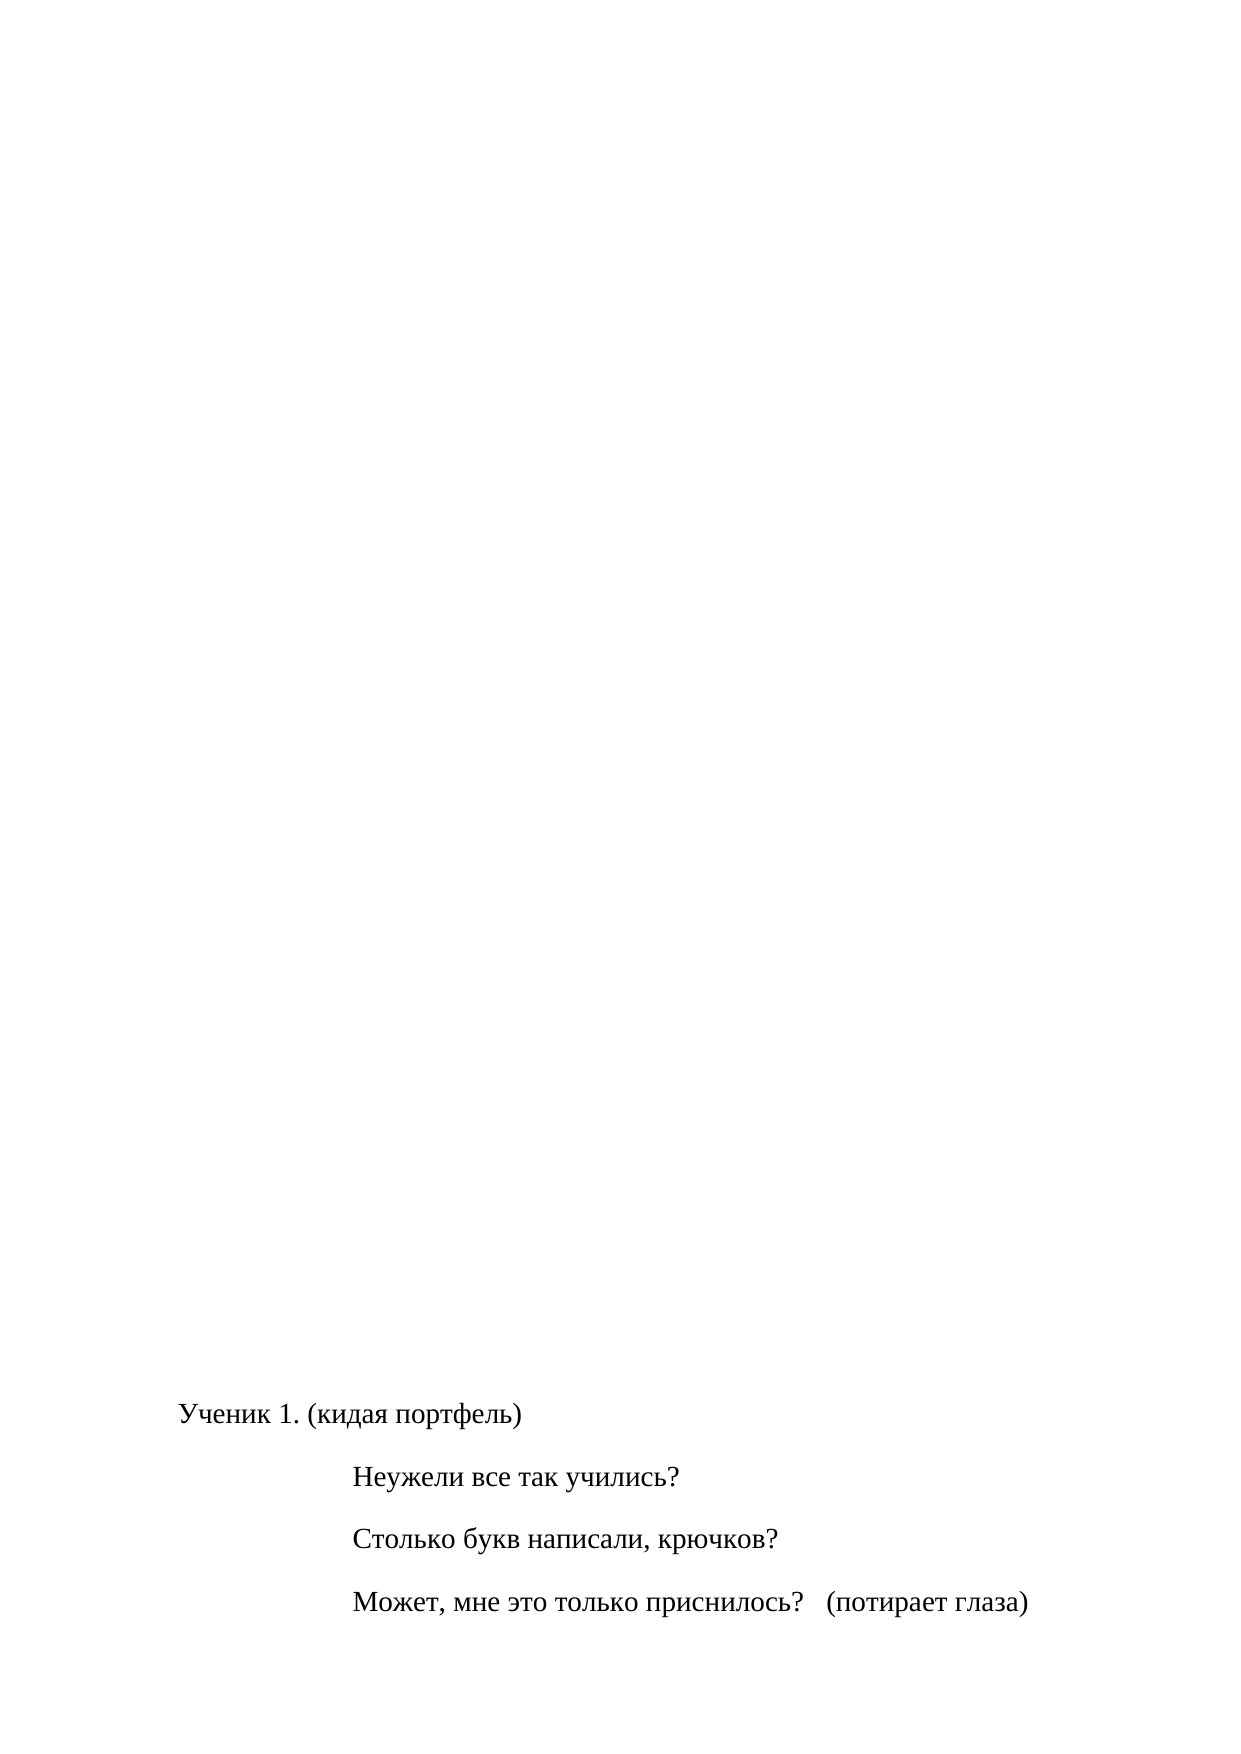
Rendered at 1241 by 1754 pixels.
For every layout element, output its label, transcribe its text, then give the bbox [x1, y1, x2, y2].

text Столько букв написали, крючков? [177, 1521, 1152, 1555]
text Ученик 1. (кидая портфель) [177, 1396, 1152, 1429]
text Неужели все так учились? [177, 1459, 1152, 1492]
text Может, мне это только приснилось? (потирает глаза) [177, 1584, 1152, 1618]
